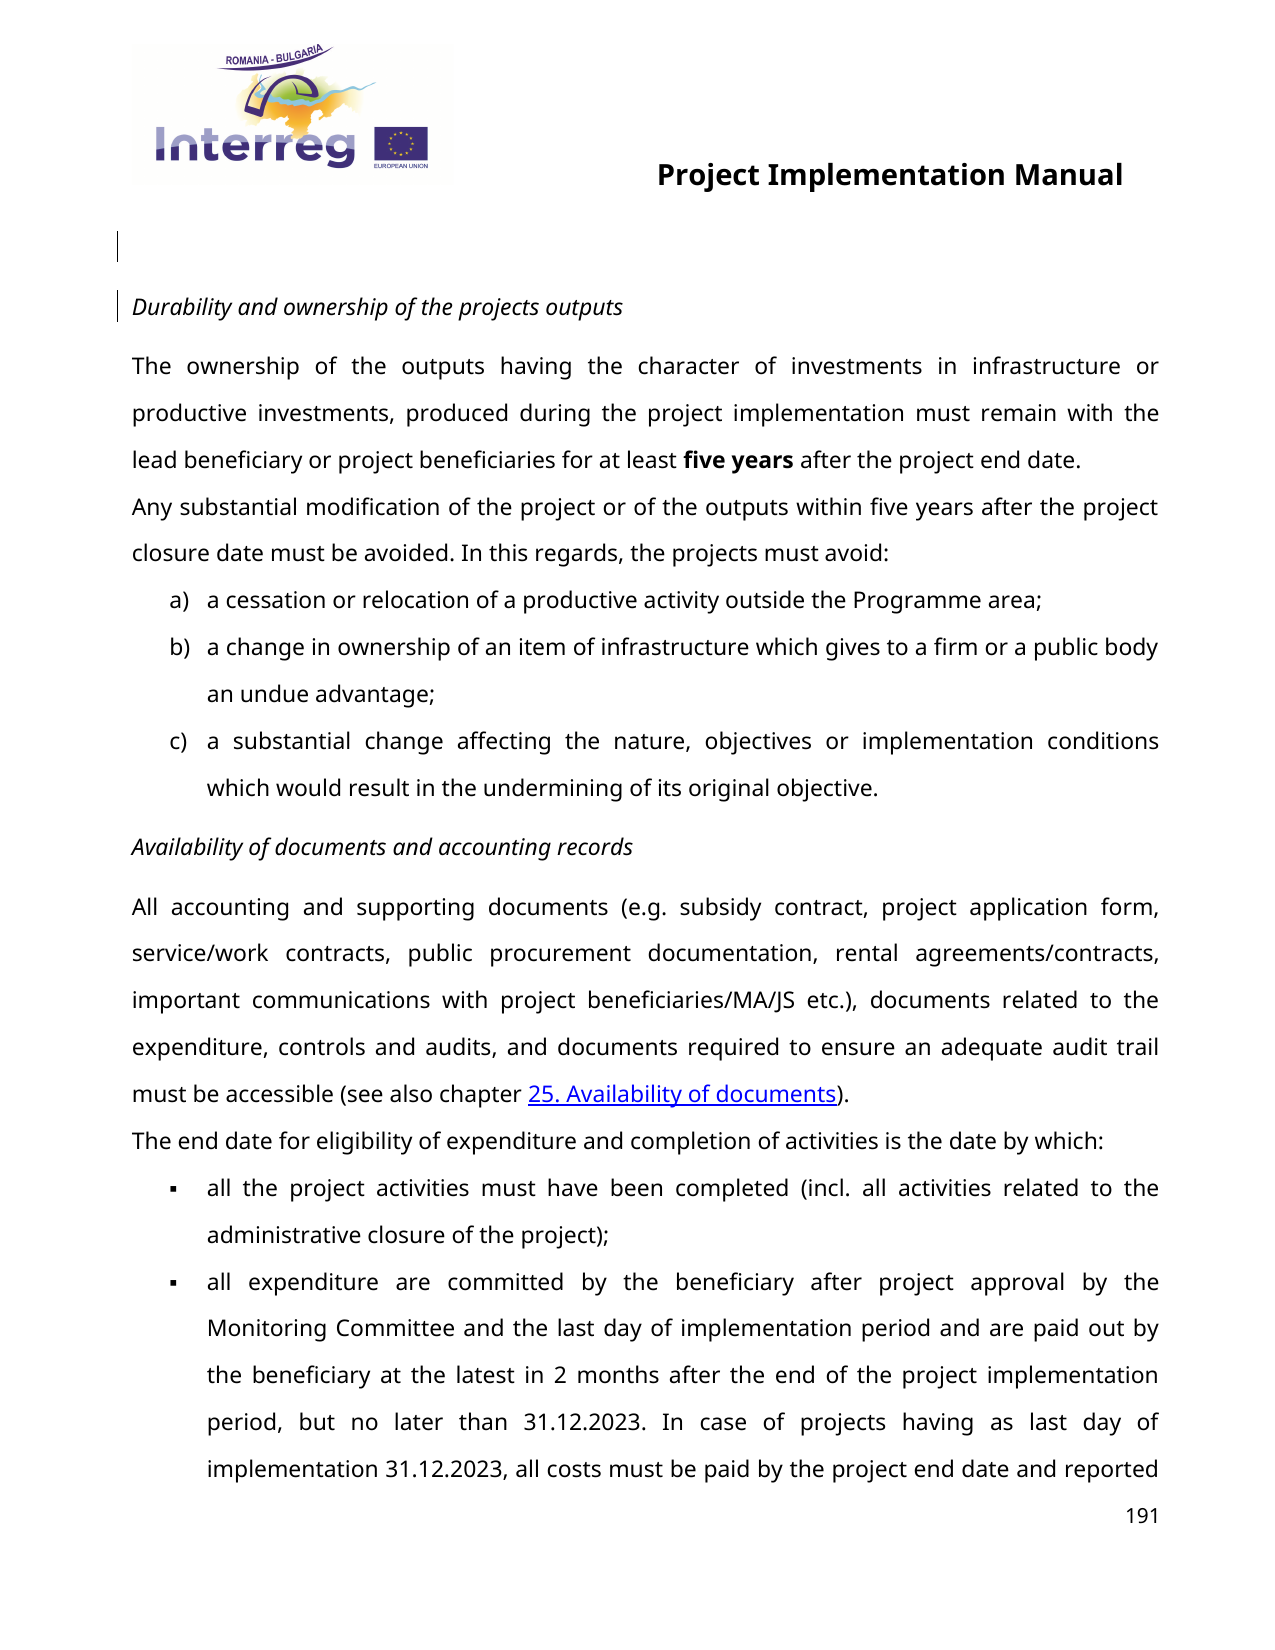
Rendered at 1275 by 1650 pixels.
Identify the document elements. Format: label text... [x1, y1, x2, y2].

picture [131, 44, 454, 185]
list a cessation or relocation of a productive activity outside the Programme area; [169, 584, 1160, 615]
list a change in ownership of an item of infrastructure which gives to a firm or a public body an undue advantage; [169, 631, 1160, 709]
text The ownership of the outputs having the character of investments in infrastructure or productive investments, produced during the project implementation must remain with the lead beneficiary or project beneficiaries for at least five years after the project end date. [132, 350, 1160, 475]
text The end date for eligibility of expenditure and completion of activities is the date by which: [132, 1125, 1160, 1156]
text Availability of documents and accounting records [132, 831, 1160, 862]
list a substantial change affecting the nature, objectives or implementation conditions which would result in the undermining of its original objective. [169, 725, 1160, 803]
text Durability and ownership of the projects outputs [132, 290, 1160, 322]
text All accounting and supporting documents (e.g. subsidy contract, project application form, service/work contracts, public procurement documentation, rental agreements/contracts, important communications with project beneficiaries/MA/JS etc.), documents related to the expenditure, controls and audits, and documents required to ensure an adequate audit trail must be accessible (see also chapter 25. Availability of documents). [132, 890, 1160, 1109]
list all the project activities must have been completed (incl. all activities related to the administrative closure of the project); [169, 1172, 1160, 1250]
text Any substantial modification of the project or of the outputs within five years after the project closure date must be avoided. In this regards, the projects must avoid: [132, 490, 1160, 568]
